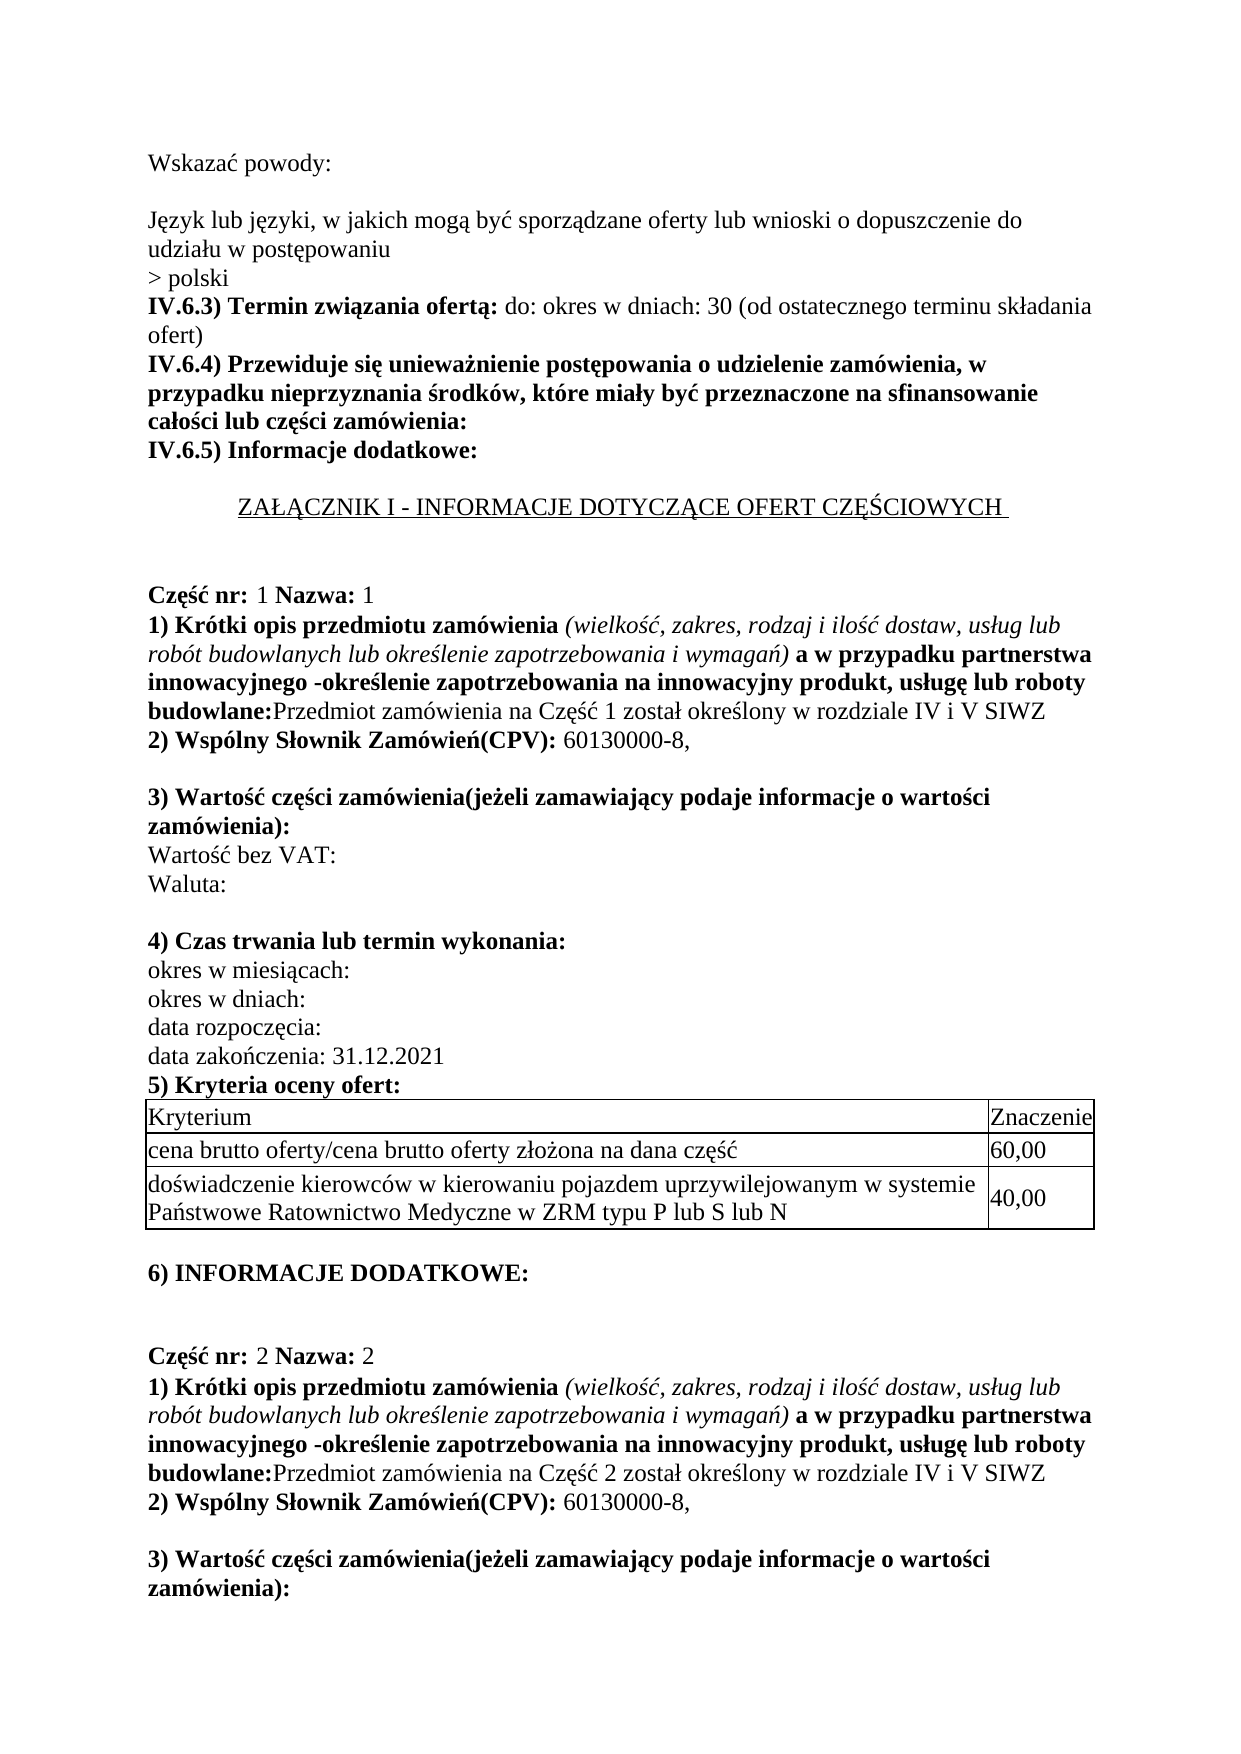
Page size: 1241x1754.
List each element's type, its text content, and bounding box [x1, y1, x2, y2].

table_header 2 [255, 1340, 273, 1372]
text ZAŁĄCZNIK I - INFORMACJE DOTYCZĄCE OFERT CZĘŚCIOWYCH [148, 492, 1093, 521]
table_header Nazwa: [273, 1340, 360, 1372]
table_cell 40,00 [989, 1167, 1093, 1228]
table_header Kryterium [147, 1100, 988, 1132]
table_header Część nr: [146, 578, 254, 610]
table_header 2 [360, 1340, 381, 1372]
text 6) INFORMACJE DODATKOWE: [148, 1230, 1093, 1315]
table_cell 60,00 [989, 1134, 1093, 1166]
table_cell doświadczenie kierowców w kierowaniu pojazdem uprzywilejowanym w systemie Państwowe Ratownictwo Medyczne w ZRM typu P lub S lub N [147, 1167, 988, 1228]
table_cell cena brutto oferty/cena brutto oferty złożona na dana część [147, 1134, 988, 1166]
table_header Część nr: [146, 1340, 254, 1372]
table_header 1 [360, 578, 381, 610]
text 1) Krótki opis przedmiotu zamówienia (wielkość, zakres, rodzaj i ilość dostaw, usług lub robót budowlanych lub określenie zapotrzebowania i wymagań) a w przypadku partnerstwa innowacyjnego -określenie zapotrzebowania na innowacyjny produkt, usługę lub roboty budowlane:Przedmiot zamówienia na Część 1 został określony w rozdziale IV i V SIWZ 2) Wspólny Słownik Zamówień(CPV): 60130000-8, 3) Wartość części zamówienia(jeżeli zamawiający podaje informacje o wartości zamówienia): Wartość bez VAT: Waluta: 4) Czas trwania lub termin wykonania: okres w miesiącach: okres w dniach: data rozpoczęcia: data zakończenia: 31.12.2021 5) Kryteria oceny ofert: [148, 610, 1093, 1099]
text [148, 148, 1093, 492]
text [148, 1372, 1093, 1602]
table_header 1 [255, 578, 273, 610]
table_header Znaczenie [989, 1100, 1093, 1132]
table_header Nazwa: [273, 578, 360, 610]
